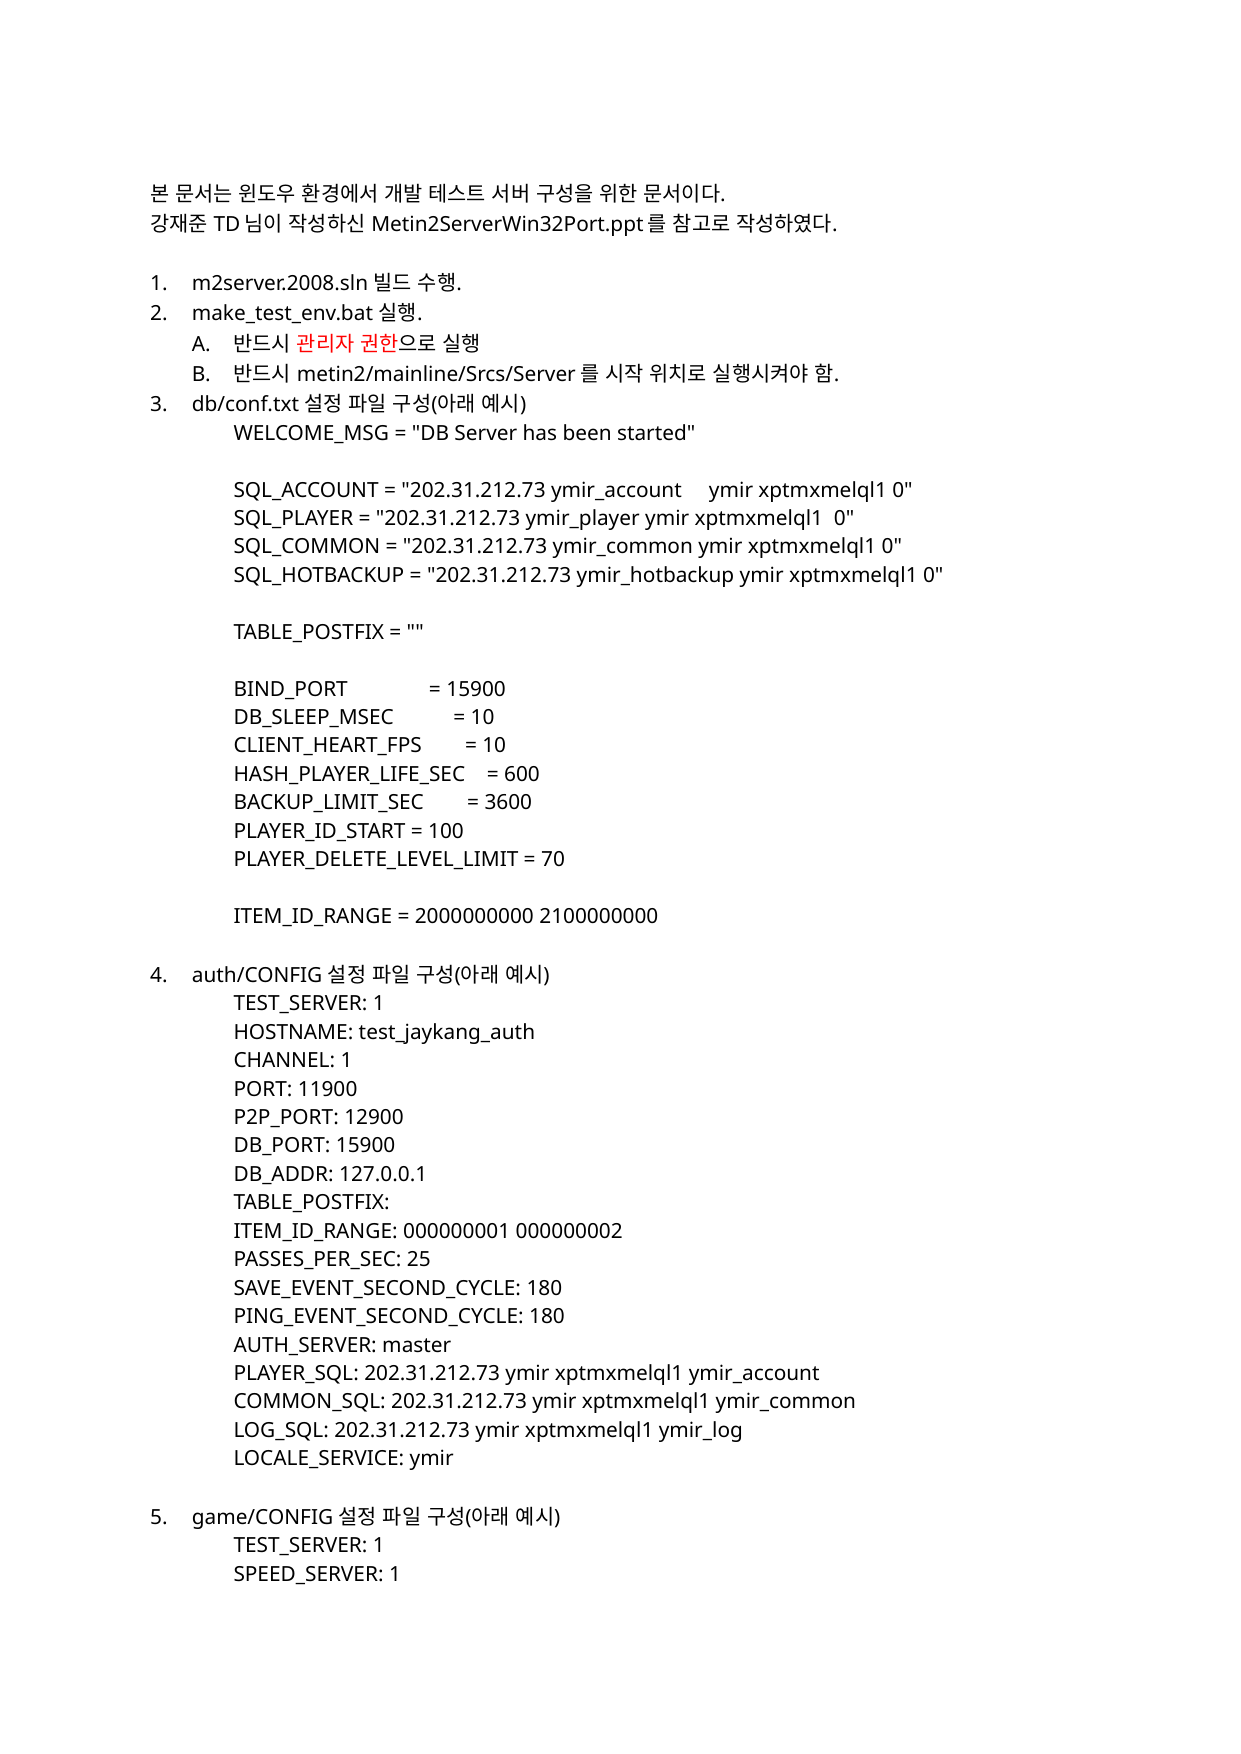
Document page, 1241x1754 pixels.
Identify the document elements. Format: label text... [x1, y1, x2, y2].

list SQL_HOTBACKUP = "202.31.212.73 ymir_hotbackup ymir xptmxmelql1 0" [233, 560, 1090, 588]
list CLIENT_HEART_FPS = 10 [233, 731, 1090, 759]
list SQL_COMMON = "202.31.212.73 ymir_common ymir xptmxmelql1 0" [233, 532, 1090, 560]
list 반드시 metin2/mainline/Srcs/Server를 시작 위치로 실행시켜야 함. [192, 357, 1090, 387]
list PLAYER_SQL: 202.31.212.73 ymir xptmxmelql1 ymir_account [233, 1358, 1090, 1387]
list PORT: 11900 [233, 1074, 1090, 1102]
text 본 문서는 윈도우 환경에서 개발 테스트 서버 구성을 위한 문서이다. [150, 177, 1090, 207]
list ITEM_ID_RANGE = 2000000000 2100000000 [233, 901, 1090, 930]
list WELCOME_MSG = "DB Server has been started" [233, 418, 1090, 446]
list auth/CONFIG 설정 파일 구성(아래 예시) [150, 958, 1090, 988]
list BIND_PORT = 15900 [233, 674, 1090, 702]
list DB_PORT: 15900 [233, 1131, 1090, 1159]
list ITEM_ID_RANGE: 000000001 000000002 [233, 1216, 1090, 1244]
list TEST_SERVER: 1 [233, 1531, 1090, 1559]
list db/conf.txt 설정 파일 구성(아래 예시) [150, 387, 1090, 418]
list make_test_env.bat 실행. [150, 297, 1090, 327]
list SAVE_EVENT_SECOND_CYCLE: 180 [233, 1273, 1090, 1301]
list HOSTNAME: test_jaykang_auth [233, 1017, 1090, 1045]
list BACKUP_LIMIT_SEC = 3600 [233, 787, 1090, 816]
list HASH_PLAYER_LIFE_SEC = 600 [233, 759, 1090, 787]
list P2P_PORT: 12900 [233, 1102, 1090, 1131]
list SPEED_SERVER: 1 [233, 1559, 1090, 1587]
list PING_EVENT_SECOND_CYCLE: 180 [233, 1301, 1090, 1330]
list m2server.2008.sln 빌드 수행. [150, 266, 1090, 297]
list 반드시 관리자 권한으로 실행 [192, 327, 1090, 357]
list TEST_SERVER: 1 [233, 988, 1090, 1017]
list CHANNEL: 1 [233, 1045, 1090, 1074]
list COMMON_SQL: 202.31.212.73 ymir xptmxmelql1 ymir_common [233, 1387, 1090, 1415]
list LOG_SQL: 202.31.212.73 ymir xptmxmelql1 ymir_log [233, 1415, 1090, 1443]
list TABLE_POSTFIX: [233, 1187, 1090, 1216]
list LOCALE_SERVICE: ymir [192, 1443, 1090, 1472]
list DB_SLEEP_MSEC = 10 [233, 702, 1090, 731]
list PLAYER_ID_START = 100 [233, 816, 1090, 844]
list SQL_PLAYER = "202.31.212.73 ymir_player ymir xptmxmelql1 0" [233, 503, 1090, 532]
text 강재준 TD님이 작성하신 Metin2ServerWin32Port.ppt를 참고로 작성하였다. [150, 207, 1090, 238]
list PLAYER_DELETE_LEVEL_LIMIT = 70 [233, 844, 1090, 873]
list SQL_ACCOUNT = "202.31.212.73 ymir_account ymir xptmxmelql1 0" [233, 475, 1090, 503]
list DB_ADDR: 127.0.0.1 [233, 1159, 1090, 1187]
list AUTH_SERVER: master [233, 1330, 1090, 1358]
list game/CONFIG 설정 파일 구성(아래 예시) [150, 1500, 1090, 1531]
list PASSES_PER_SEC: 25 [233, 1244, 1090, 1273]
list TABLE_POSTFIX = "" [233, 617, 1090, 645]
